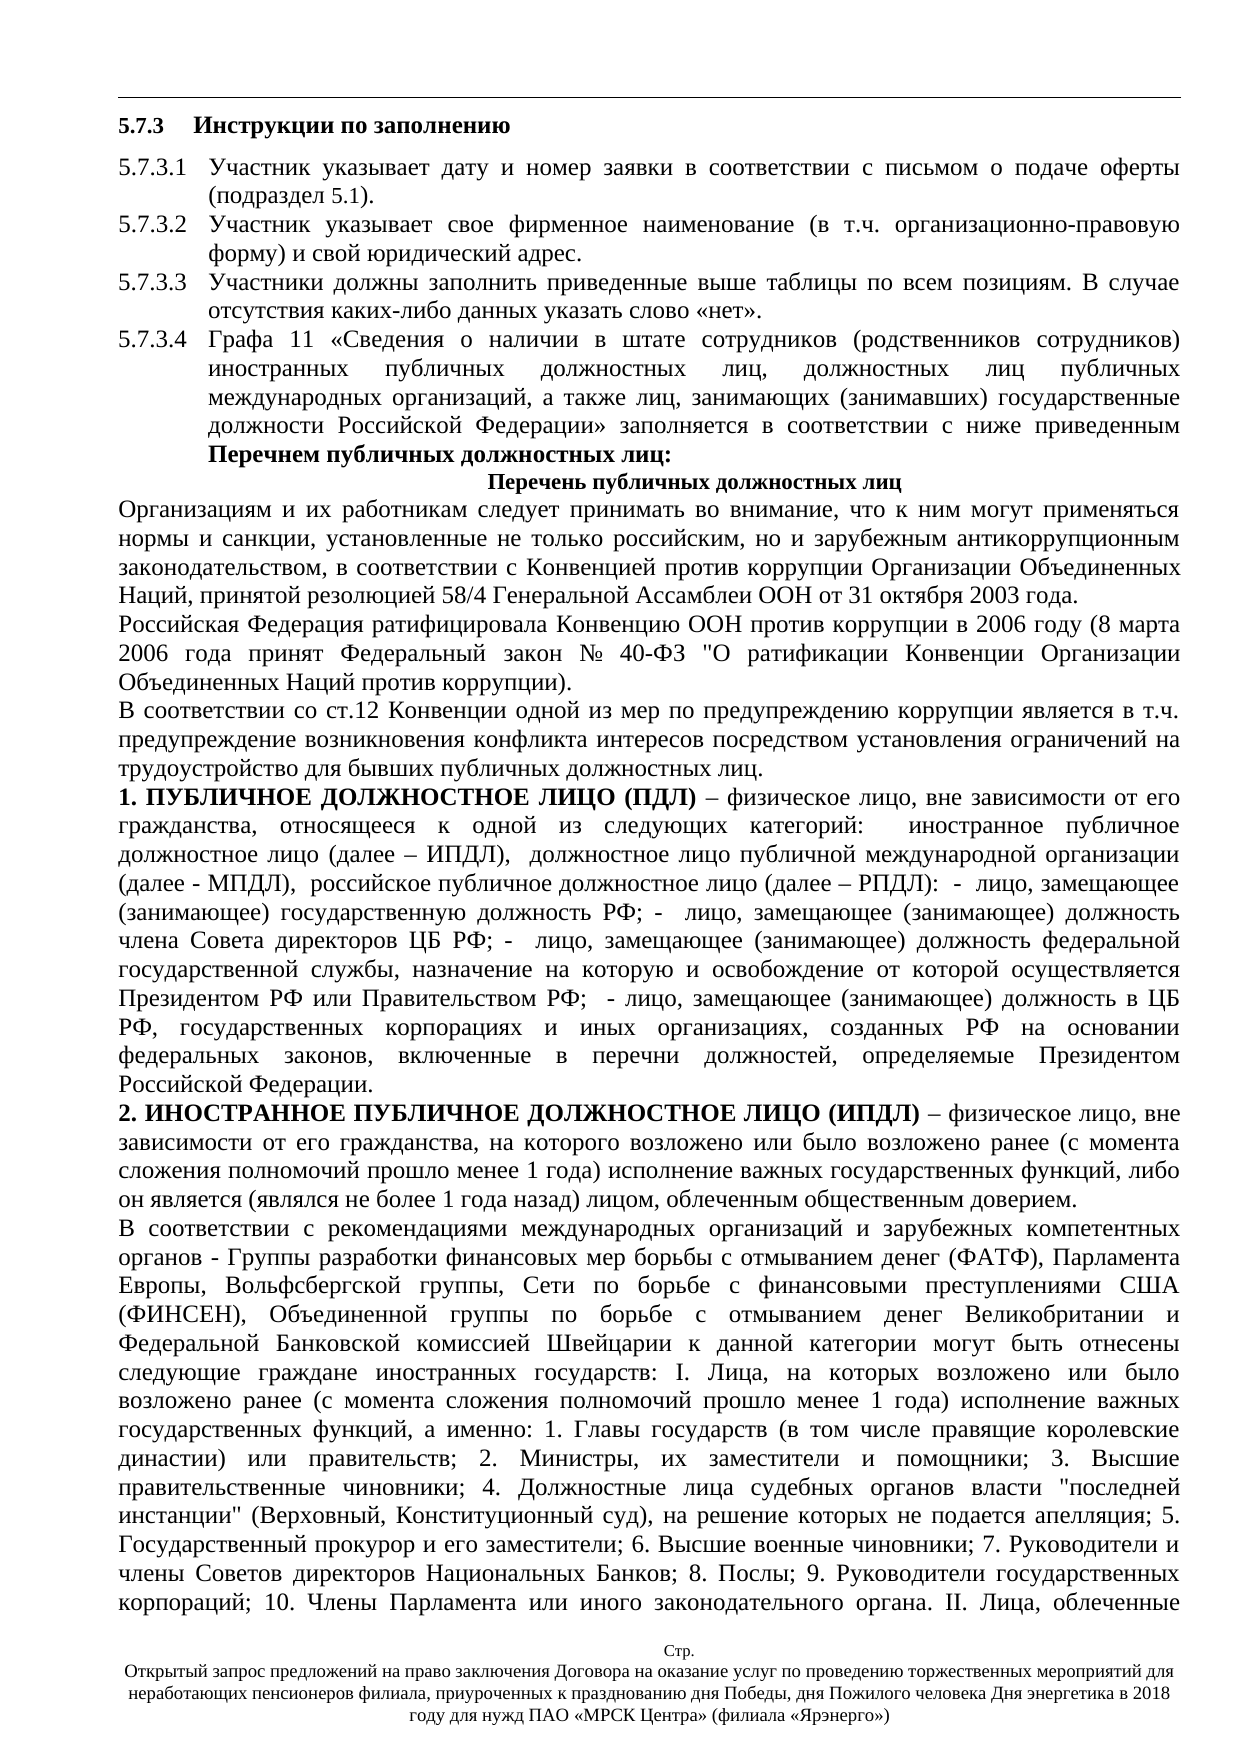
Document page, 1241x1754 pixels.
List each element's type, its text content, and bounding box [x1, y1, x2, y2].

list Перечень публичных должностных лиц [208, 468, 1181, 494]
list Графа 11 «Сведения о наличии в штате сотрудников (родственников сотрудников) иностранных публичных должностных лиц, должностных лиц публичных международных организаций, а также лиц, занимающих (занимавших) государственные должности Российской Федерации» заполняется в соответствии с ниже приведенным Перечнем публичных должностных лиц: [118, 324, 1181, 468]
list Участник указывает свое фирменное наименование (в т.ч. организационно-правовую форму) и свой юридический адрес. [118, 209, 1181, 267]
text Российская Федерация ратифицировала Конвенцию ООН против коррупции в 2006 году (8 марта 2006 года принят Федеральный закон № 40-ФЗ "О ратификации Конвенции Организации Объединенных Наций против коррупции). [118, 609, 1181, 696]
text В соответствии со ст.12 Конвенции одной из мер по предупреждению коррупции является в т.ч. предупреждение возникновения конфликта интересов посредством установления ограничений на трудоустройство для бывших публичных должностных лиц. [118, 696, 1181, 782]
text Организациям и их работникам следует принимать во внимание, что к ним могут применяться нормы и санкции, установленные не только российским, но и зарубежным антикоррупционным законодательством, в соответствии с Конвенцией против коррупции Организации Объединенных Наций, принятой резолюцией 58/4 Генеральной Ассамблеи ООН от 31 октября 2003 года. [118, 494, 1181, 609]
text 2. ИНОСТРАННОЕ ПУБЛИЧНОЕ ДОЛЖНОСТНОЕ ЛИЦО (ИПДЛ) – физическое лицо, вне зависимости от его гражданства, на которого возложено или было возложено ранее (с момента сложения полномочий прошло менее 1 года) исполнение важных государственных функций, либо он является (являлся не более 1 года назад) лицом, облеченным общественным доверием. [118, 1098, 1181, 1213]
list Участники должны заполнить приведенные выше таблицы по всем позициям. В случае отсутствия каких-либо данных указать слово «нет». [118, 267, 1181, 324]
text 1. ПУБЛИЧНОЕ ДОЛЖНОСТНОЕ ЛИЦО (ПДЛ) – физическое лицо, вне зависимости от его гражданства, относящееся к одной из следующих категорий: иностранное публичное должностное лицо (далее – ИПДЛ), должностное лицо публичной международной организации (далее - МПДЛ), российское публичное должностное лицо (далее – РПДЛ): - лицо, замещающее (занимающее) государственную должность РФ; - лицо, замещающее (занимающее) должность члена Совета директоров ЦБ РФ; - лицо, замещающее (занимающее) должность федеральной государственной службы, назначение на которую и освобождение от которой осуществляется Президентом РФ или Правительством РФ; - лицо, замещающее (занимающее) должность в ЦБ РФ, государственных корпорациях и иных организациях, созданных РФ на основании федеральных законов, включенные в перечни должностей, определяемые Президентом Российской Федерации. [118, 782, 1181, 1098]
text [118, 1213, 1181, 1616]
subtitle Инструкции по заполнению [118, 111, 1181, 139]
list Участник указывает дату и номер заявки в соответствии с письмом о подаче оферты (подраздел 5.1). [118, 152, 1181, 209]
